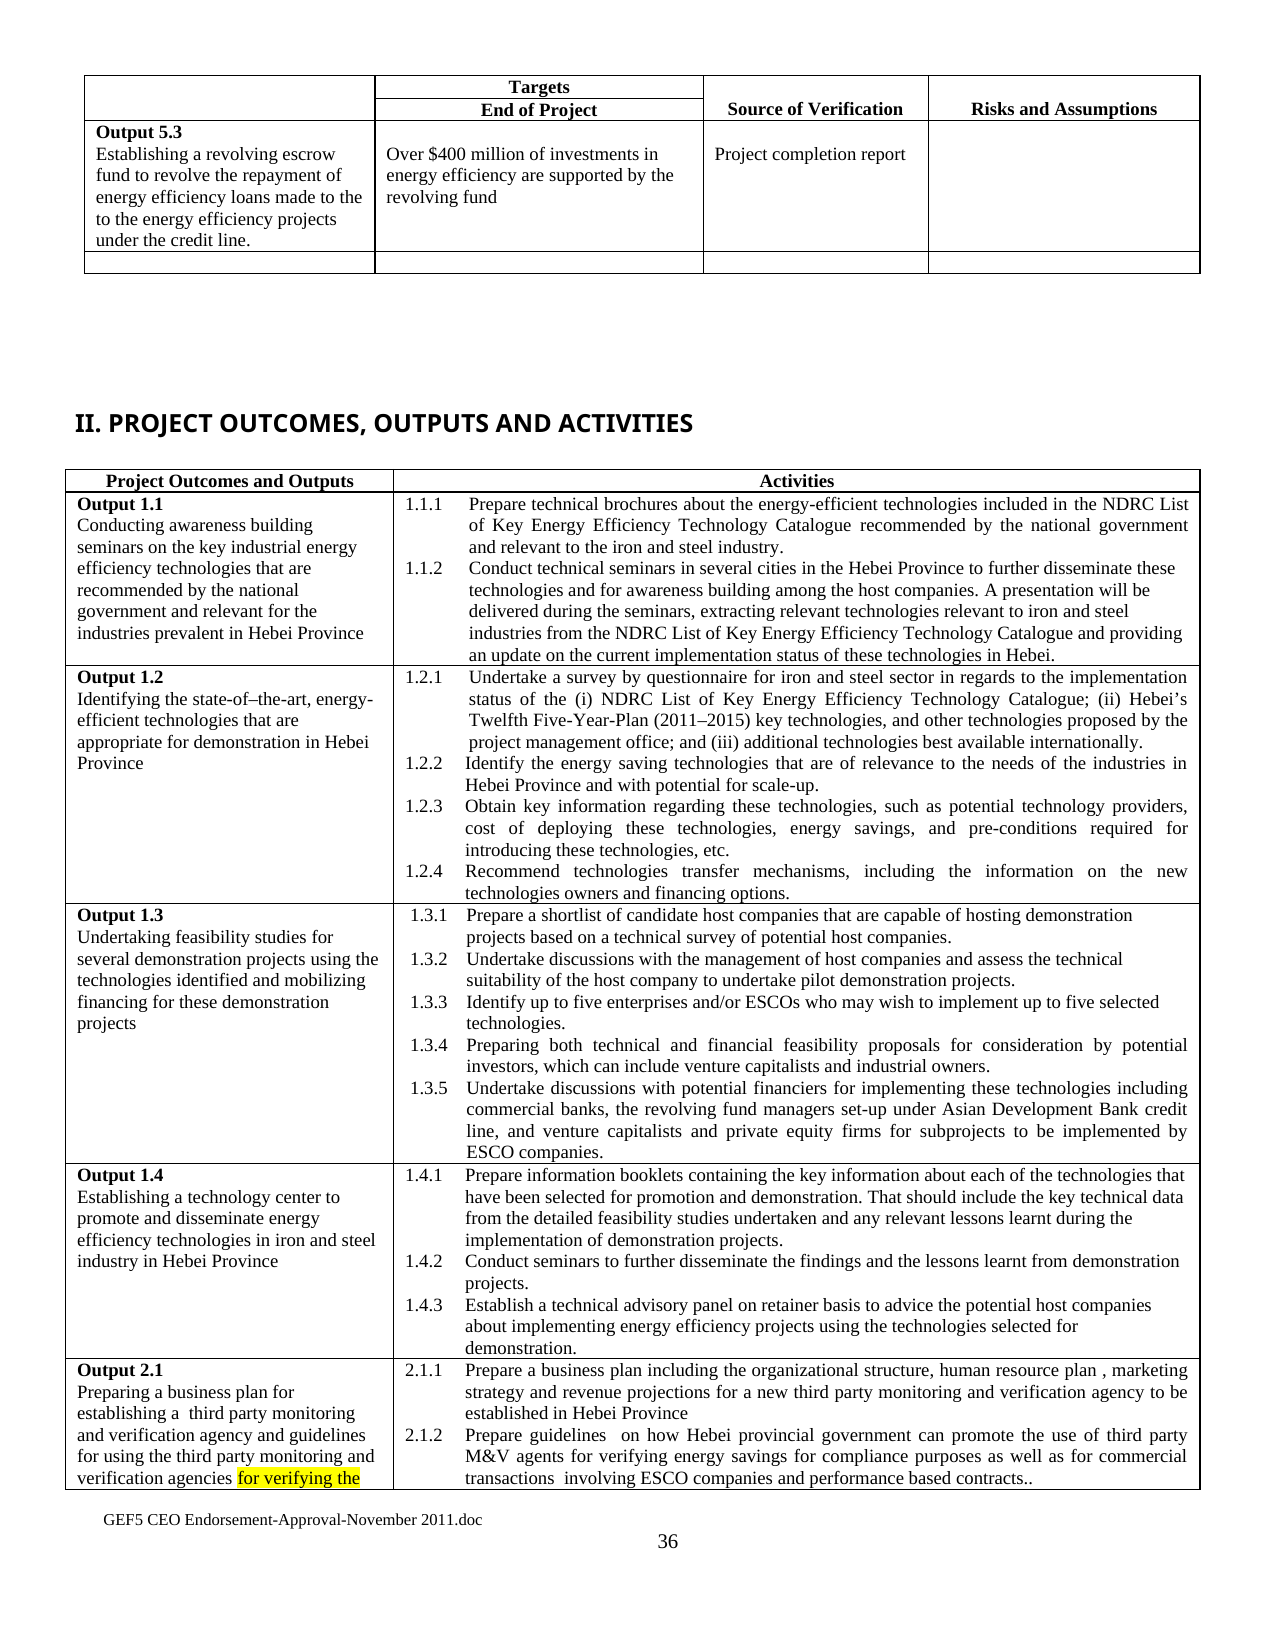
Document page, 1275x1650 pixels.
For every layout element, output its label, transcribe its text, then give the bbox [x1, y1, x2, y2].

table_cell Output 5.3 Establishing a revolving escrow fund to revolve the repayment of energy efficiency loans made to the to the energy efficiency projects under the credit line. [85, 121, 374, 251]
table_cell Output 1.3 Undertaking feasibility studies for several demonstration projects using the technologies identified and mobilizing financing for these demonstration projects [66, 904, 393, 1163]
table_cell Output 1.1 Conducting awareness building seminars on the key industrial energy efficiency technologies that are recommended by the national government and relevant for the industries prevalent in Hebei Province [66, 493, 393, 665]
table_cell Prepare technical brochures about the energy-efficient technologies included in the NDRC List of Key Energy Efficiency Technology Catalogue recommended by the national government and relevant to the iron and steel industry. 1.1.2 Conduct technical seminars in several cities in the Hebei Province to further disseminate these technologies and for awareness building among the host companies. A presentation will be delivered during the seminars, extracting relevant technologies relevant to iron and steel industries from the NDRC List of Key Energy Efficiency Technology Catalogue and providing an update on the current implementation status of these technologies in Hebei. [394, 493, 1199, 665]
table_header Targets [376, 76, 703, 98]
table_header [85, 76, 374, 120]
table_cell [376, 252, 703, 273]
table_cell 1.4.1 Prepare information booklets containing the key information about each of the technologies that have been selected for promotion and demonstration. That should include the key technical data from the detailed feasibility studies undertaken and any relevant lessons learnt during the implementation of demonstration projects. 1.4.2 Conduct seminars to further disseminate the findings and the lessons learnt from demonstration projects. 1.4.3 Establish a technical advisory panel on retainer basis to advice the potential host companies about implementing energy efficiency projects using the technologies selected for demonstration. [394, 1164, 1199, 1358]
table_cell [929, 252, 1199, 273]
table_header Activities [394, 470, 1199, 491]
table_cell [394, 1359, 1199, 1488]
table_header Risks and Assumptions [929, 76, 1199, 120]
table_cell 1.3.1 Prepare a shortlist of candidate host companies that are capable of hosting demonstration projects based on a technical survey of potential host companies. 1.3.2 Undertake discussions with the management of host companies and assess the technical suitability of the host company to undertake pilot demonstration projects. 1.3.3 Identify up to five enterprises and/or ESCOs who may wish to implement up to five selected technologies. Preparing both technical and financial feasibility proposals for consideration by potential investors, which can include venture capitalists and industrial owners. Undertake discussions with potential financiers for implementing these technologies including commercial banks, the revolving fund managers set-up under Asian Development Bank credit line, and venture capitalists and private equity firms for subprojects to be implemented by ESCO companies. [394, 904, 1199, 1163]
table_header Project Outcomes and Outputs [66, 470, 393, 491]
table_cell Output 1.2 Identifying the state-of–the-art, energy-efficient technologies that are appropriate for demonstration in Hebei Province [66, 666, 393, 903]
table_cell Project completion report [704, 121, 928, 251]
table_header Source of Verification [704, 76, 928, 120]
table_cell Undertake a survey by questionnaire for iron and steel sector in regards to the implementation status of the (i) NDRC List of Key Energy Efficiency Technology Catalogue; (ii) Hebei’s Twelfth Five-Year-Plan (2011–2015) key technologies, and other technologies proposed by the project management office; and (iii) additional technologies best available internationally. Identify the energy saving technologies that are of relevance to the needs of the industries in Hebei Province and with potential for scale-up. Obtain key information regarding these technologies, such as potential technology providers, cost of deploying these technologies, energy savings, and pre-conditions required for introducing these technologies, etc. Recommend technologies transfer mechanisms, including the information on the new technologies owners and financing options. [394, 666, 1199, 903]
table_cell Over $400 million of investments in energy efficiency are supported by the revolving fund [376, 121, 703, 251]
table_cell [85, 252, 374, 273]
table_cell [704, 252, 928, 273]
text II. Project Outcomes, Outputs and Activities [75, 406, 1181, 440]
table_cell Output 1.4 Establishing a technology center to promote and disseminate energy efficiency technologies in iron and steel industry in Hebei Province [66, 1164, 393, 1358]
table_cell End of Project [376, 99, 703, 120]
